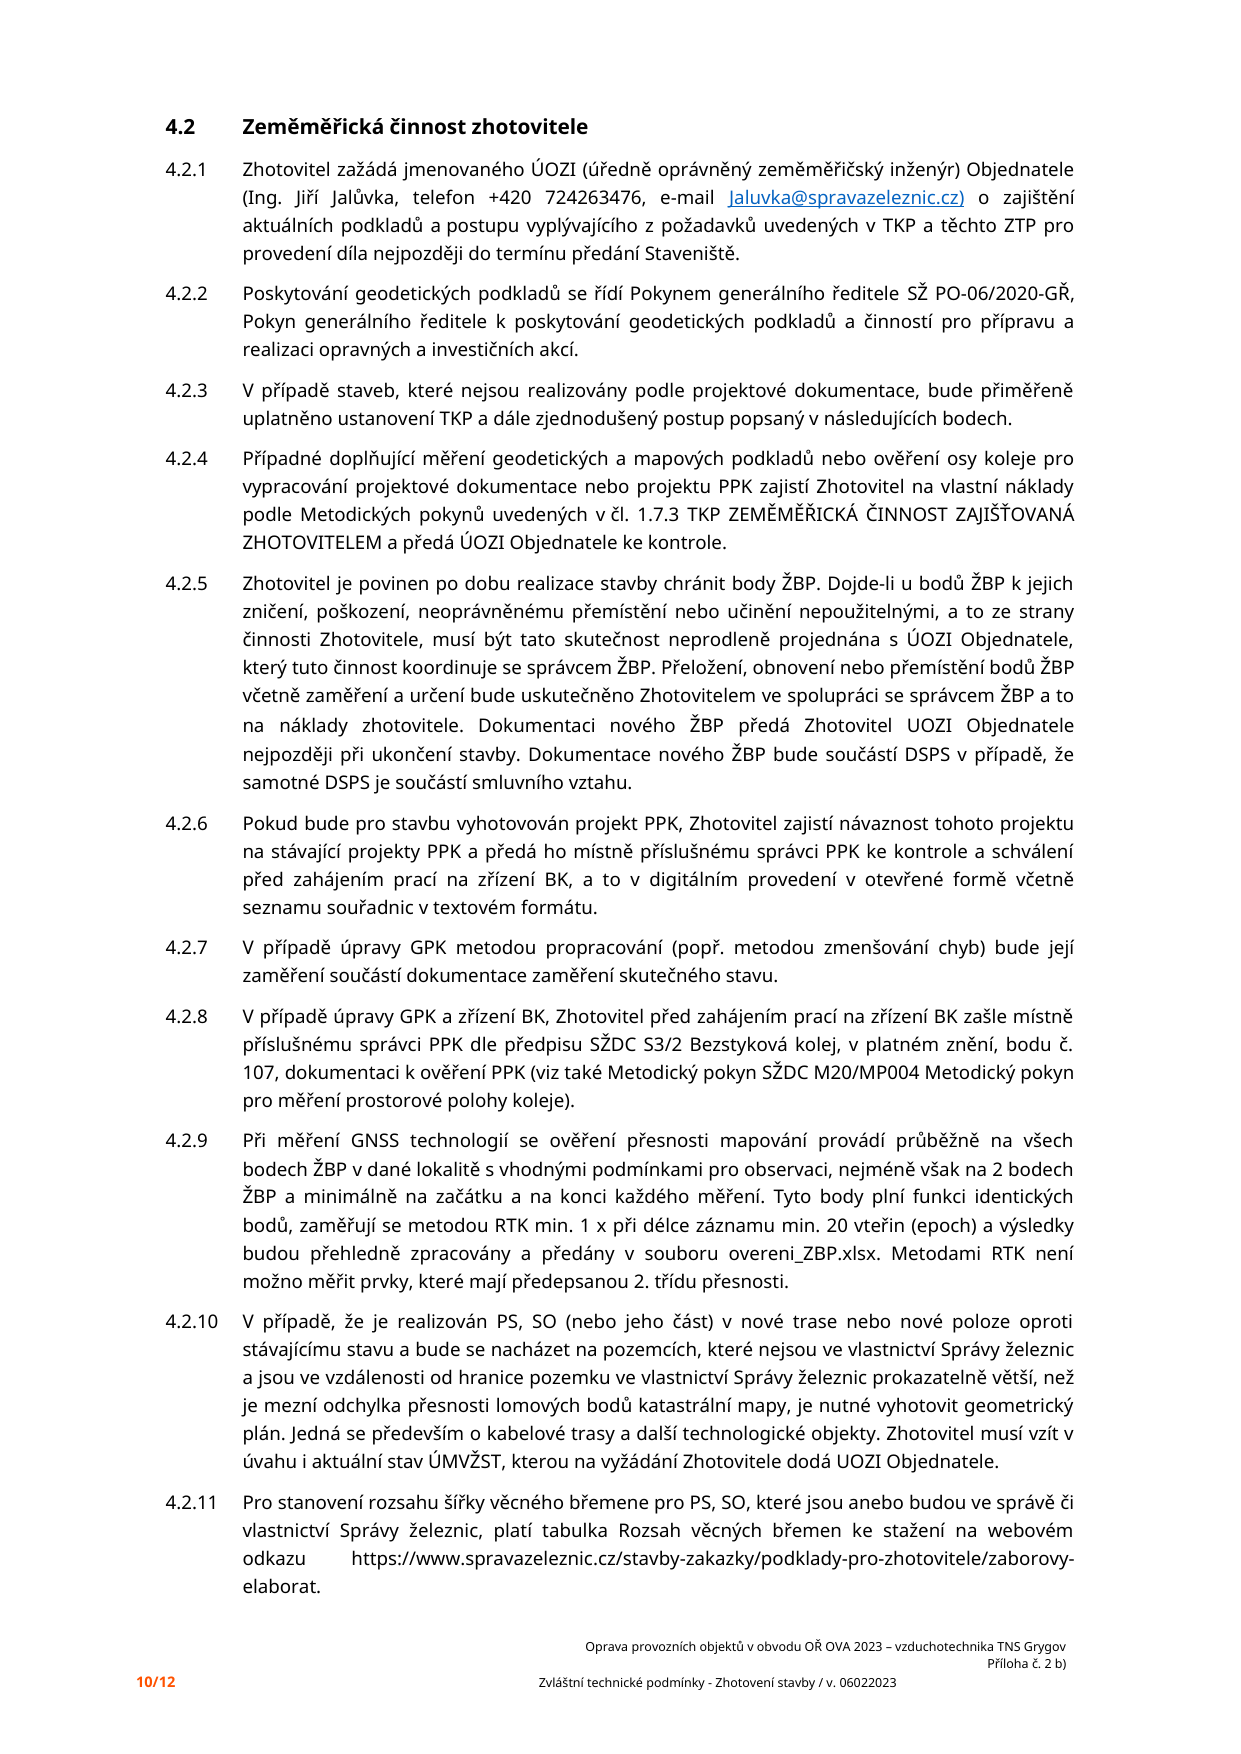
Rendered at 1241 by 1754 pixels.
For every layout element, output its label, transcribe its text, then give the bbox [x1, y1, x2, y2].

text V případě úpravy GPK metodou propracování (popř. metodou zmenšování chyb) bude její zaměření součástí dokumentace zaměření skutečného stavu. [165, 935, 1075, 988]
text V případě staveb, které nejsou realizovány podle projektové dokumentace, bude přiměřeně uplatněno ustanovení TKP a dále zjednodušený postup popsaný v následujících bodech. [165, 377, 1075, 431]
text Zhotovitel zažádá jmenovaného ÚOZI (úředně oprávněný zeměměřičský inženýr) Objednatele (Ing. Jiří Jalůvka, telefon +420 724263476, e-mail Jaluvka@spravazeleznic.cz) o zajištění aktuálních podkladů a postupu vyplývajícího z požadavků uvedených v TKP a těchto ZTP pro provedení díla nejpozději do termínu předání Staveniště. [165, 156, 1075, 266]
text V případě úpravy GPK a zřízení BK, Zhotovitel před zahájením prací na zřízení BK zašle místně příslušnému správci PPK dle předpisu SŽDC S3/2 Bezstyková kolej, v platném znění, bodu č. 107, dokumentaci k ověření PPK (viz také Metodický pokyn SŽDC M20/MP004 Metodický pokyn pro měření prostorové polohy koleje). [165, 1003, 1075, 1113]
text Při měření GNSS technologií se ověření přesnosti mapování provádí průběžně na všech bodech ŽBP v dané lokalitě s vhodnými podmínkami pro observaci, nejméně však na 2 bodech ŽBP a minimálně na začátku a na konci každého měření. Tyto body plní funkci identických bodů, zaměřují se metodou RTK min. 1 x při délce záznamu min. 20 vteřin (epoch) a výsledky budou přehledně zpracovány a předány v souboru overeni_ZBP.xlsx. Metodami RTK není možno měřit prvky, které mají předepsanou 2. třídu přesnosti. [165, 1128, 1075, 1293]
text V případě, že je realizován PS, SO (nebo jeho část) v nové trase nebo nové poloze oproti stávajícímu stavu a bude se nacházet na pozemcích, které nejsou ve vlastnictví Správy železnic a jsou ve vzdálenosti od hranice pozemku ve vlastnictví Správy železnic prokazatelně větší, než je mezní odchylka přesnosti lomových bodů katastrální mapy, je nutné vyhotovit geometrický plán. Jedná se především o kabelové trasy a další technologické objekty. Zhotovitel musí vzít v úvahu i aktuální stav ÚMVŽST, kterou na vyžádání Zhotovitele dodá UOZI Objednatele. [165, 1308, 1075, 1474]
text Zhotovitel je povinen po dobu realizace stavby chránit body ŽBP. Dojde-li u bodů ŽBP k jejich zničení, poškození, neoprávněnému přemístění nebo učinění nepoužitelnými, a to ze strany činnosti Zhotovitele, musí být tato skutečnost neprodleně projednána s ÚOZI Objednatele, který tuto činnost koordinuje se správcem ŽBP. Přeložení, obnovení nebo přemístění bodů ŽBP včetně zaměření a určení bude uskutečněno Zhotovitelem ve spolupráci se správcem ŽBP a to na náklady zhotovitele. Dokumentaci nového ŽBP předá Zhotovitel UOZI Objednatele nejpozději při ukončení stavby. Dokumentace nového ŽBP bude součástí DSPS v případě, že samotné DSPS je součástí smluvního vztahu. [165, 570, 1075, 795]
text Poskytování geodetických podkladů se řídí Pokynem generálního ředitele SŽ PO-06/2020-GŘ, Pokyn generálního ředitele k poskytování geodetických podkladů a činností pro přípravu a realizaci opravných a investičních akcí. [165, 281, 1075, 362]
text Zeměměřická činnost zhotovitele [165, 112, 1075, 141]
text Pro stanovení rozsahu šířky věcného břemene pro PS, SO, které jsou anebo budou ve správě či vlastnictví Správy železnic, platí tabulka Rozsah věcných břemen ke stažení na webovém odkazu https://www.spravazeleznic.cz/stavby-zakazky/podklady-pro-zhotovitele/zaborovy-elaborat. [165, 1489, 1075, 1599]
text Případné doplňující měření geodetických a mapových podkladů nebo ověření osy koleje pro vypracování projektové dokumentace nebo projektu PPK zajistí Zhotovitel na vlastní náklady podle Metodických pokynů uvedených v čl. 1.7.3 TKP ZEMĚMĚŘICKÁ ČINNOST ZAJIŠŤOVANÁ ZHOTOVITELEM a předá ÚOZI Objednatele ke kontrole. [165, 446, 1075, 555]
text Pokud bude pro stavbu vyhotovován projekt PPK, Zhotovitel zajistí návaznost tohoto projektu na stávající projekty PPK a předá ho místně příslušnému správci PPK ke kontrole a schválení před zahájením prací na zřízení BK, a to v digitálním provedení v otevřené formě včetně seznamu souřadnic v textovém formátu. [165, 810, 1075, 920]
